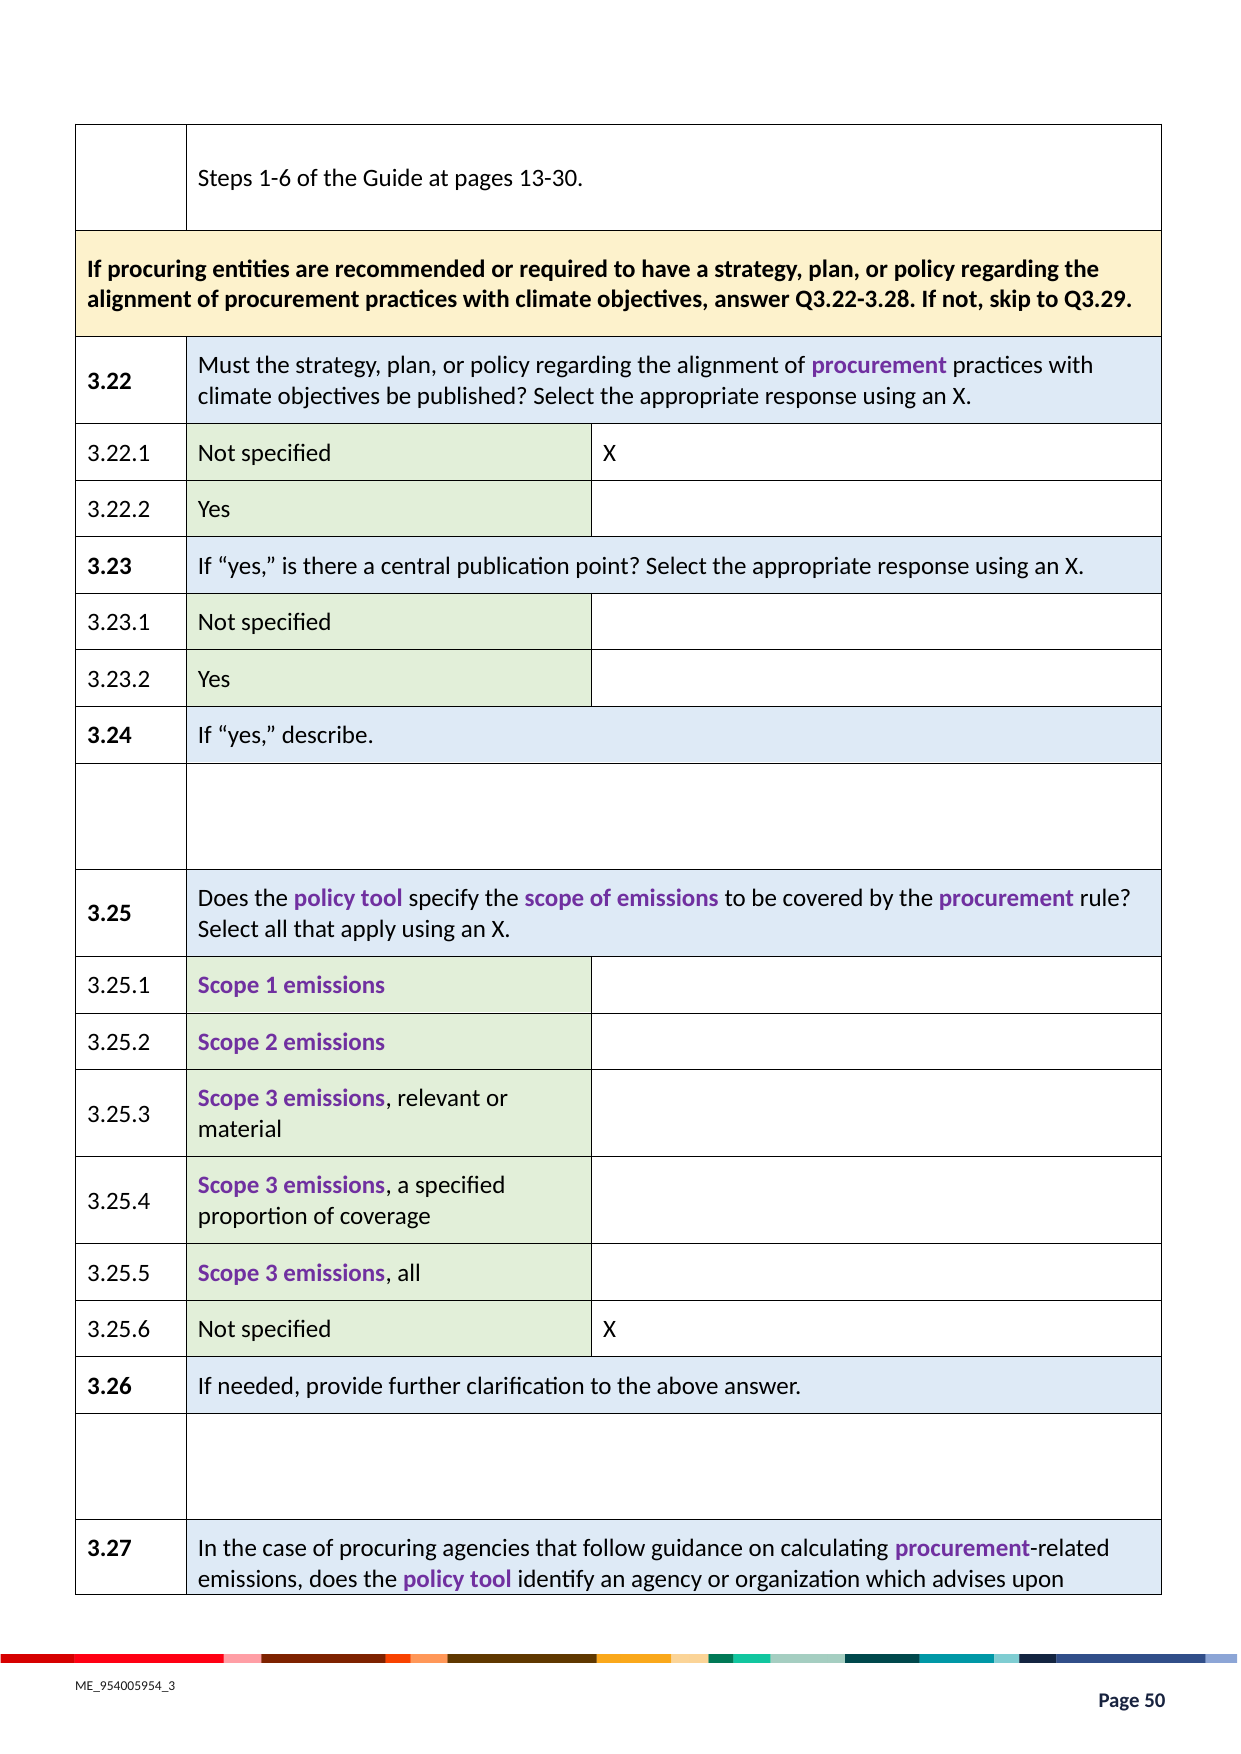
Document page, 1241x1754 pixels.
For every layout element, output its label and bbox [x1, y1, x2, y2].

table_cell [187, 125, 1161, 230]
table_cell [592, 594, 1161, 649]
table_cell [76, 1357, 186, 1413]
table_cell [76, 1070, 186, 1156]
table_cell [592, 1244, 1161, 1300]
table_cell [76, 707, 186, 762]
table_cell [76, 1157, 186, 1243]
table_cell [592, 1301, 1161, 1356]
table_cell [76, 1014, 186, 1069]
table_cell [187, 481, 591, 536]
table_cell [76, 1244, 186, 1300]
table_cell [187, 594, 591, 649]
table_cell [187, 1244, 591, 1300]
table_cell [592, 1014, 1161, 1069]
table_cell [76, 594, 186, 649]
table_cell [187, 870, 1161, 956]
picture [0, 1654, 1236, 1663]
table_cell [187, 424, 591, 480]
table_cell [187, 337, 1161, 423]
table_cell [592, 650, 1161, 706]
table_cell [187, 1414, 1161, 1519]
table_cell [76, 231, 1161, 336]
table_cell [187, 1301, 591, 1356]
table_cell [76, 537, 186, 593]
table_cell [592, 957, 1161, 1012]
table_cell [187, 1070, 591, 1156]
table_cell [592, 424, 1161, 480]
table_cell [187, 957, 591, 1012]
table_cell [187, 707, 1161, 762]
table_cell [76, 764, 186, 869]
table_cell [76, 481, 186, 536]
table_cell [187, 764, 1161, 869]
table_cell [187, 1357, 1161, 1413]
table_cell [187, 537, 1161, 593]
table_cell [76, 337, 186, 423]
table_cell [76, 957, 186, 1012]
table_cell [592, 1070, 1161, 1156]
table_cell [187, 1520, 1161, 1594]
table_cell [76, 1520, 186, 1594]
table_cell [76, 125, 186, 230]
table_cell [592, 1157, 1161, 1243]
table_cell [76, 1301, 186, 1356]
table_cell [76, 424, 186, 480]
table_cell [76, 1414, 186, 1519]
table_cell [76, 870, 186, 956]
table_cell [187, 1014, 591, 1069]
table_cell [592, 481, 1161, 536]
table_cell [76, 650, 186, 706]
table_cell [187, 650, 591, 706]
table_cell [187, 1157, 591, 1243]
